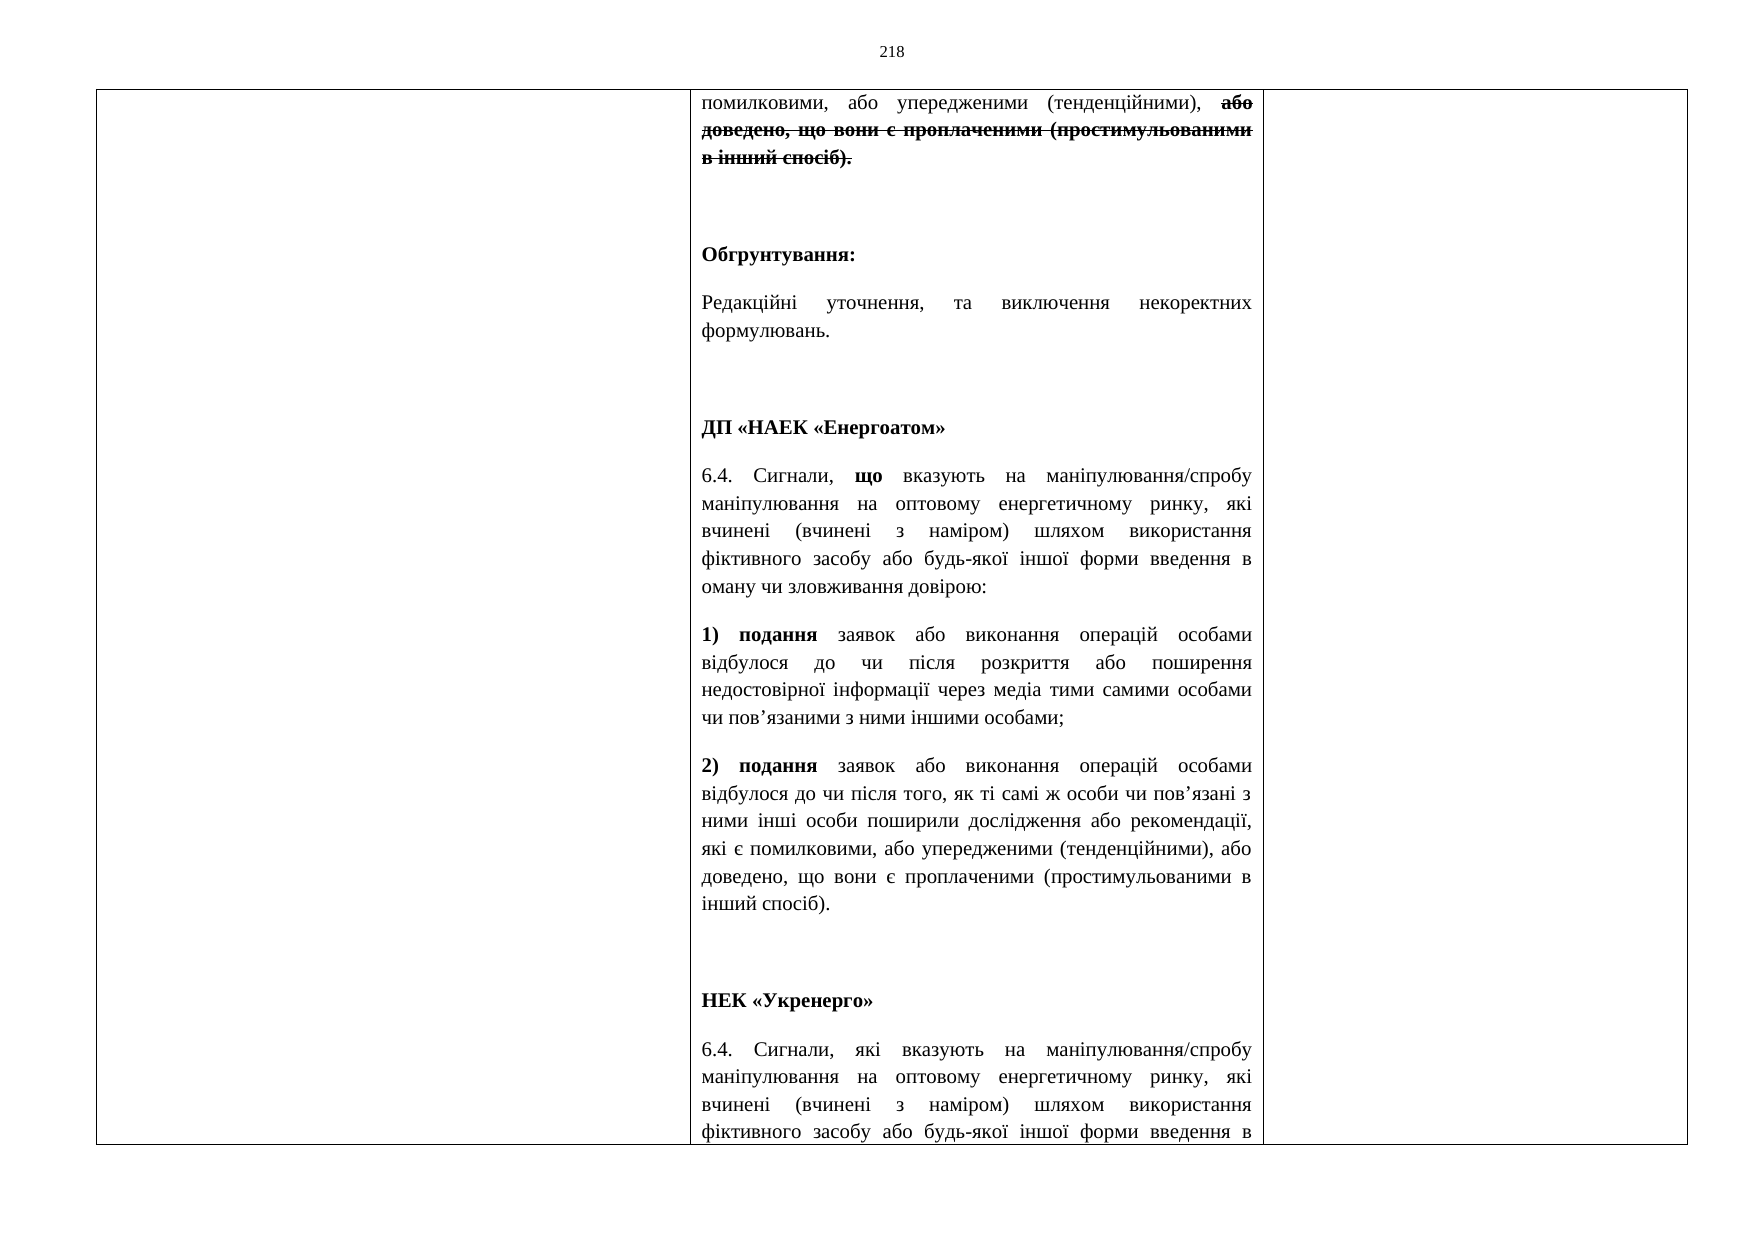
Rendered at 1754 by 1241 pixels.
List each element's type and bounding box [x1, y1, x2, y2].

table_cell [691, 90, 1263, 1143]
table_cell [97, 90, 690, 1143]
table_cell [1264, 90, 1687, 1143]
